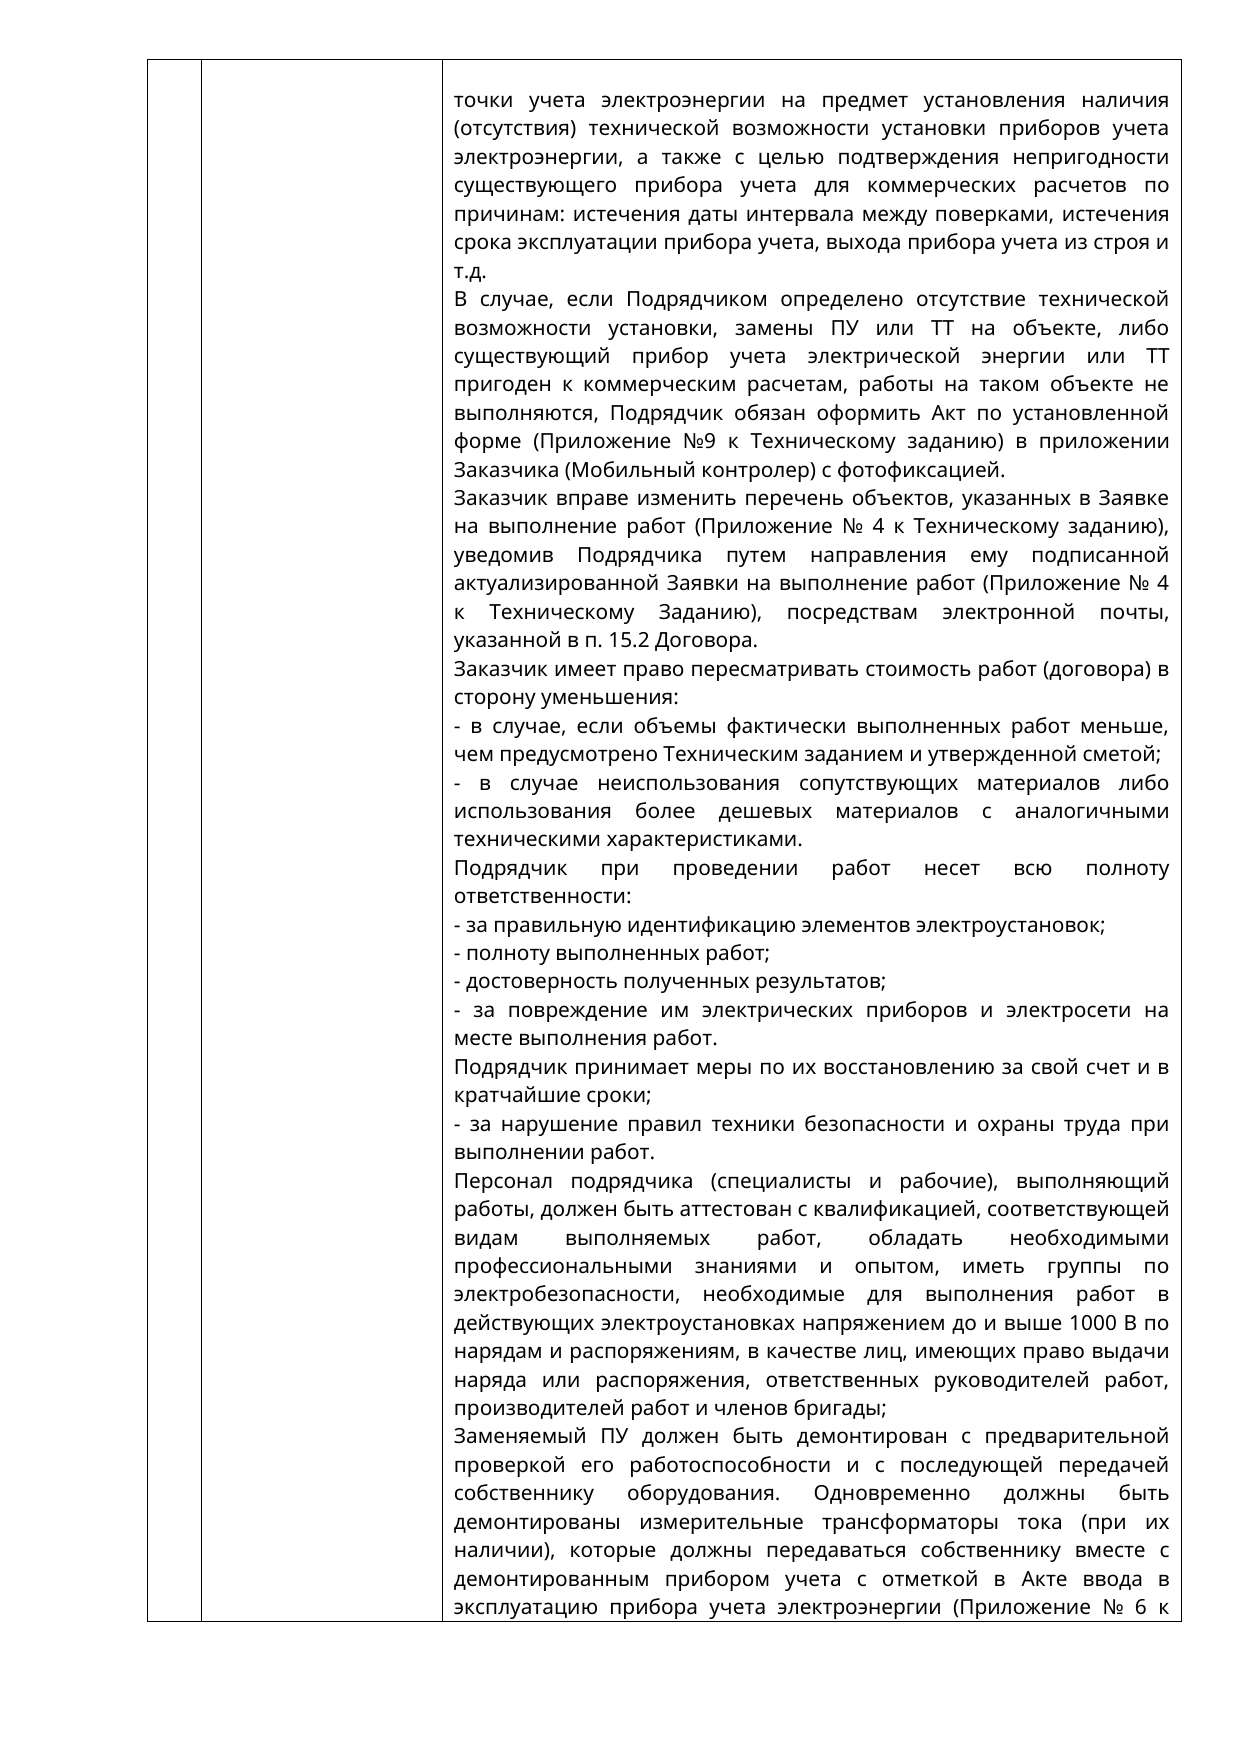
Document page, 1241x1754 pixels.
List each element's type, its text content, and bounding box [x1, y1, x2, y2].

table_cell 4 [148, 60, 201, 1621]
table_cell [202, 60, 442, 1621]
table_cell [443, 60, 1181, 1621]
